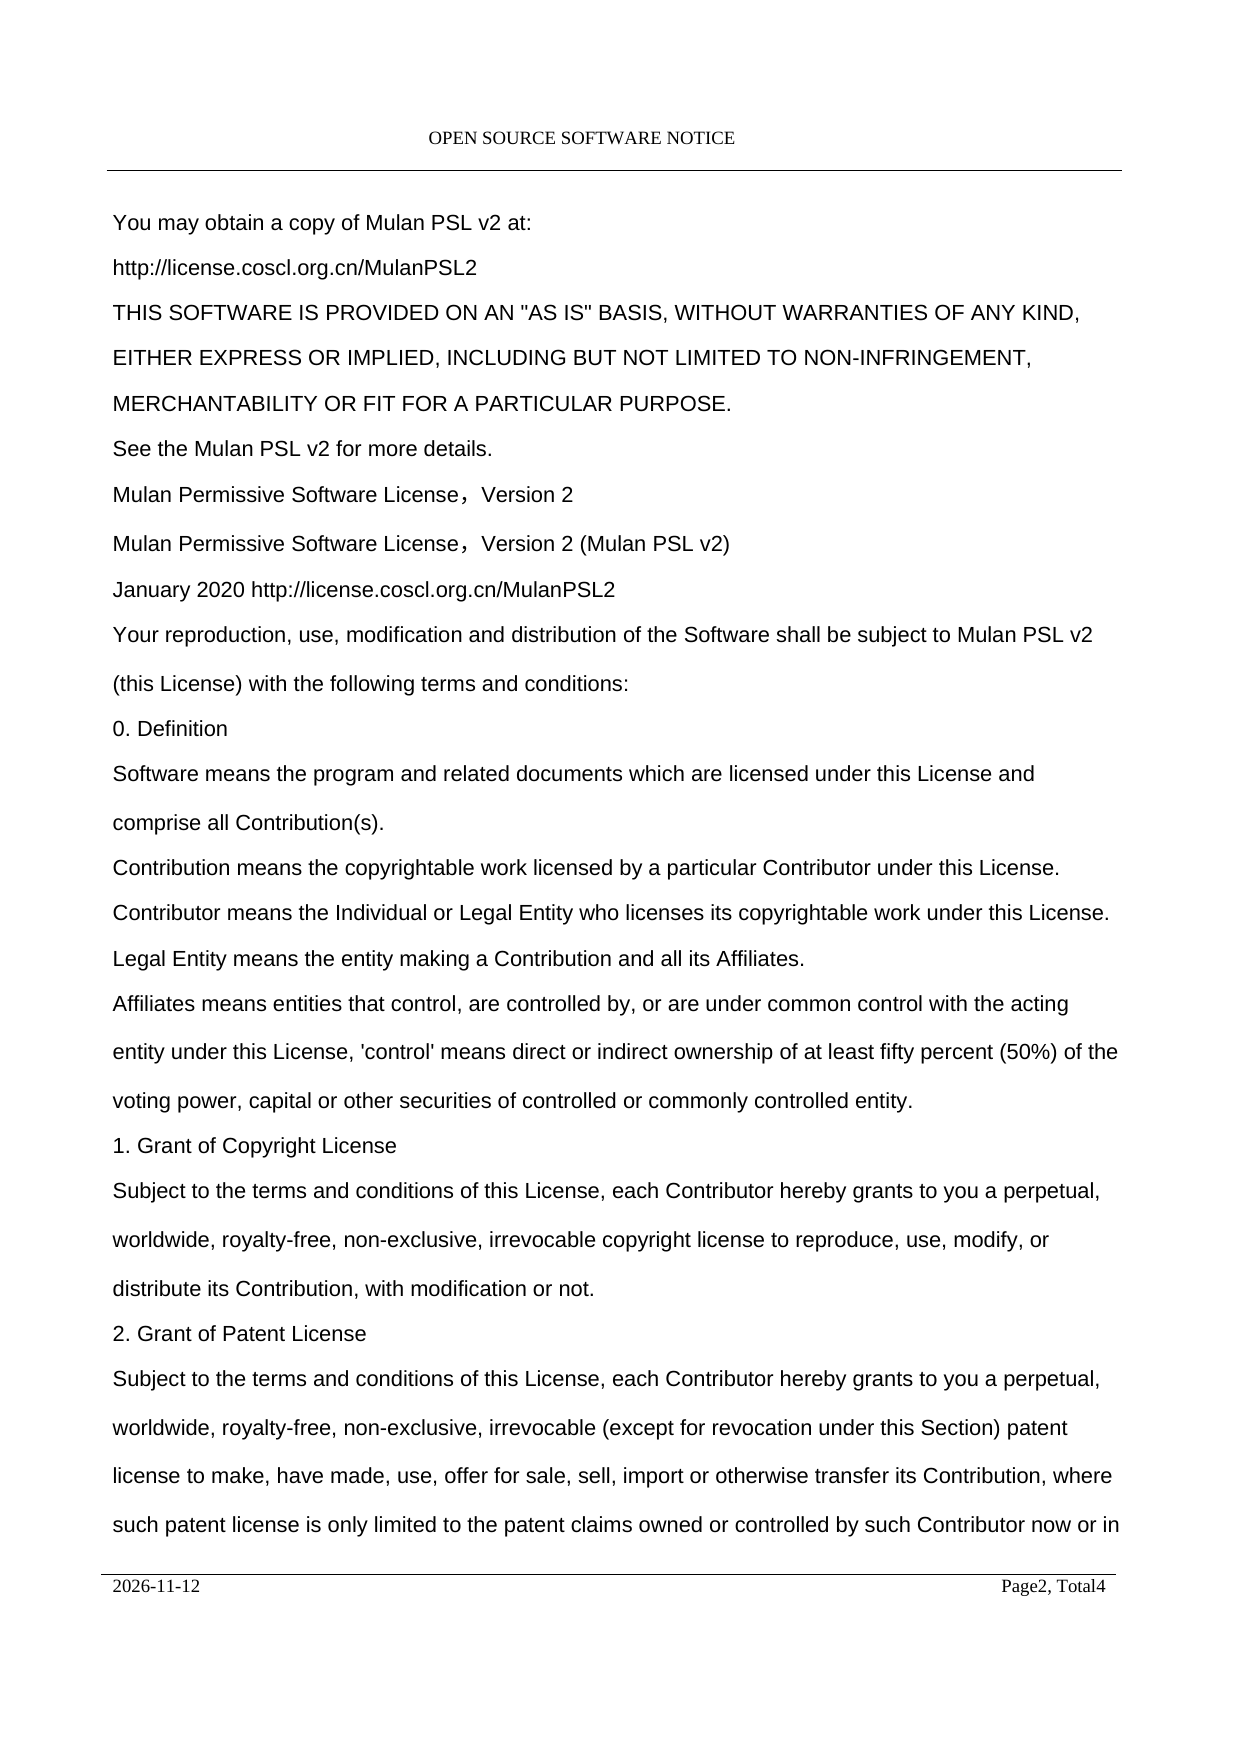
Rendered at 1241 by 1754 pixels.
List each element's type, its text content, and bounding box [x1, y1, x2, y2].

text You may obtain a copy of Mulan PSL v2 at: [112, 206, 1128, 239]
text Mulan Permissive Software License，Version 2 (Mulan PSL v2) [112, 525, 1128, 558]
text Your reproduction, use, modification and distribution of the Software shall be subject to Mulan PSL v2 (this License) with the following terms and conditions: [112, 619, 1128, 700]
text http://license.coscl.org.cn/MulanPSL2 [112, 251, 1128, 284]
text Subject to the terms and conditions of this License, each Contributor hereby grants to you a perpetual, worldwide, royalty-free, non-exclusive, irrevocable copyright license to reproduce, use, modify, or distribute its Contribution, with modification or not. [112, 1174, 1128, 1304]
text See the Mulan PSL v2 for more details. [112, 432, 1128, 464]
text 0. Definition [112, 713, 1128, 745]
text Mulan Permissive Software License，Version 2 [112, 477, 1128, 509]
text 1. Grant of Copyright License [112, 1129, 1128, 1162]
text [112, 1362, 1128, 1541]
text Software means the program and related documents which are licensed under this License and comprise all Contribution(s). [112, 758, 1128, 839]
text Contribution means the copyrightable work licensed by a particular Contributor under this License. [112, 852, 1128, 884]
text EITHER EXPRESS OR IMPLIED, INCLUDING BUT NOT LIMITED TO NON-INFRINGEMENT, [112, 342, 1128, 374]
text MERCHANTABILITY OR FIT FOR A PARTICULAR PURPOSE. [112, 387, 1128, 419]
text Affiliates means entities that control, are controlled by, or are under common control with the acting entity under this License, 'control' means direct or indirect ownership of at least fifty percent (50%) of the voting power, capital or other securities of controlled or commonly controlled entity. [112, 987, 1128, 1117]
text Contributor means the Individual or Legal Entity who licenses its copyrightable work under this License. [112, 897, 1128, 929]
text January 2020 http://license.coscl.org.cn/MulanPSL2 [112, 574, 1128, 606]
text Legal Entity means the entity making a Contribution and all its Affiliates. [112, 942, 1128, 974]
text THIS SOFTWARE IS PROVIDED ON AN "AS IS" BASIS, WITHOUT WARRANTIES OF ANY KIND, [112, 297, 1128, 329]
text 2. Grant of Patent License [112, 1317, 1128, 1350]
